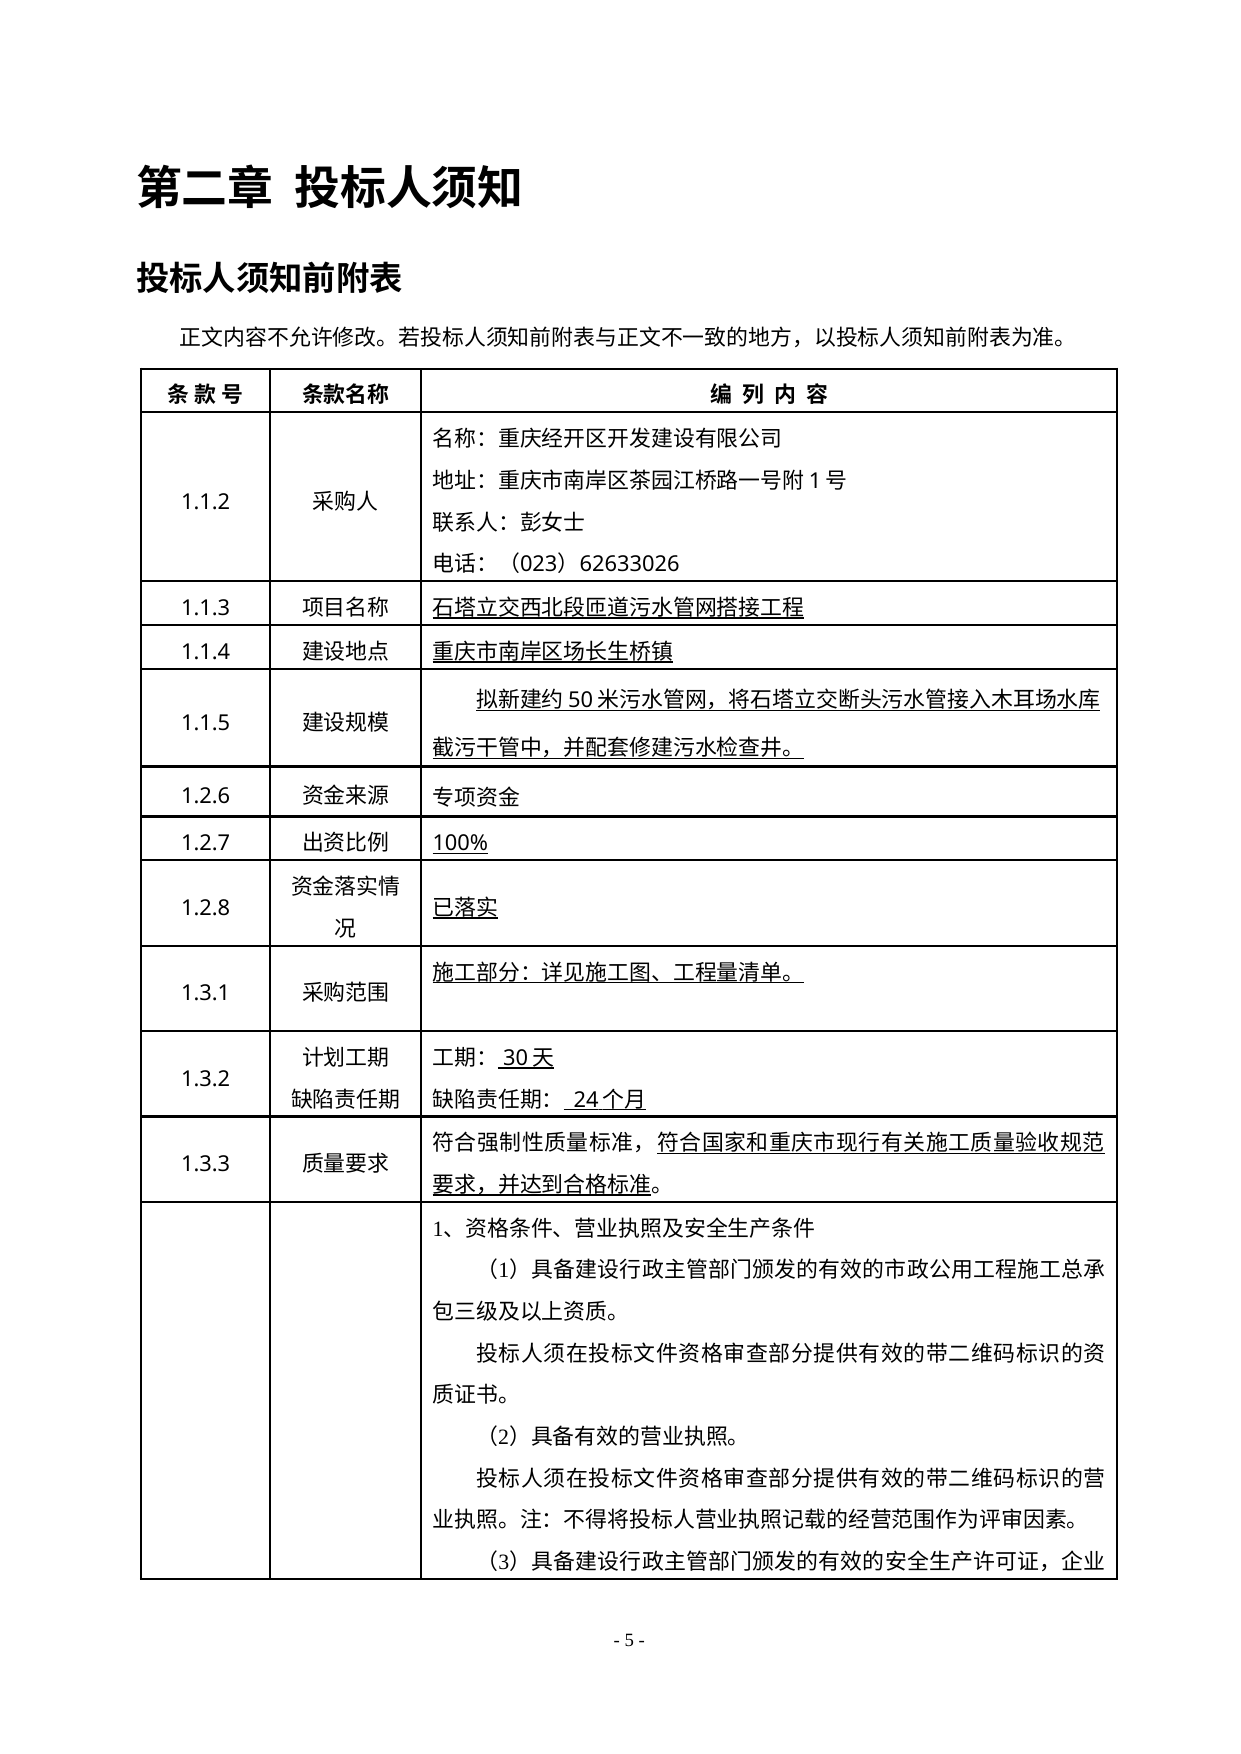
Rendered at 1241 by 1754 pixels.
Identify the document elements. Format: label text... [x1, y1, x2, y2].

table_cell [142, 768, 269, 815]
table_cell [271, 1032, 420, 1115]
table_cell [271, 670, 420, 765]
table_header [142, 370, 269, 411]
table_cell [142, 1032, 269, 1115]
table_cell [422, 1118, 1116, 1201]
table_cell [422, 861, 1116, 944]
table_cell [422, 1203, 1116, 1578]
subtitle 第二章 投标人须知 [136, 136, 1122, 233]
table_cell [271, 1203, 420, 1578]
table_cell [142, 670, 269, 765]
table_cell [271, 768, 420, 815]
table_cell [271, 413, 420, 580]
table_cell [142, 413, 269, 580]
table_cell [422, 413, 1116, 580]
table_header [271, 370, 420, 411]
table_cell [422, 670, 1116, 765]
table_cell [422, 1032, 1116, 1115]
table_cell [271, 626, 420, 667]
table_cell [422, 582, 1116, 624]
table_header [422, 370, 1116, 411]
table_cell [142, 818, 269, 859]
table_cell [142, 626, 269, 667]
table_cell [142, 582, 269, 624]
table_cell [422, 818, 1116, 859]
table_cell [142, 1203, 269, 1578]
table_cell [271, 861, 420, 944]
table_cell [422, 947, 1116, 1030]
text 正文内容不允许修改。若投标人须知前附表与正文不一致的地方，以投标人须知前附表为准。 [136, 319, 1122, 352]
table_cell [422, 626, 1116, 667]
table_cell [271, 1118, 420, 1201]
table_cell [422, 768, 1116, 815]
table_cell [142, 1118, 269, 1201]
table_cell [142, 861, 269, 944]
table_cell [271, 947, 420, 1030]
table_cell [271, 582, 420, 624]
subtitle 投标人须知前附表 [136, 244, 1122, 309]
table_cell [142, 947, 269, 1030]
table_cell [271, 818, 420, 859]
